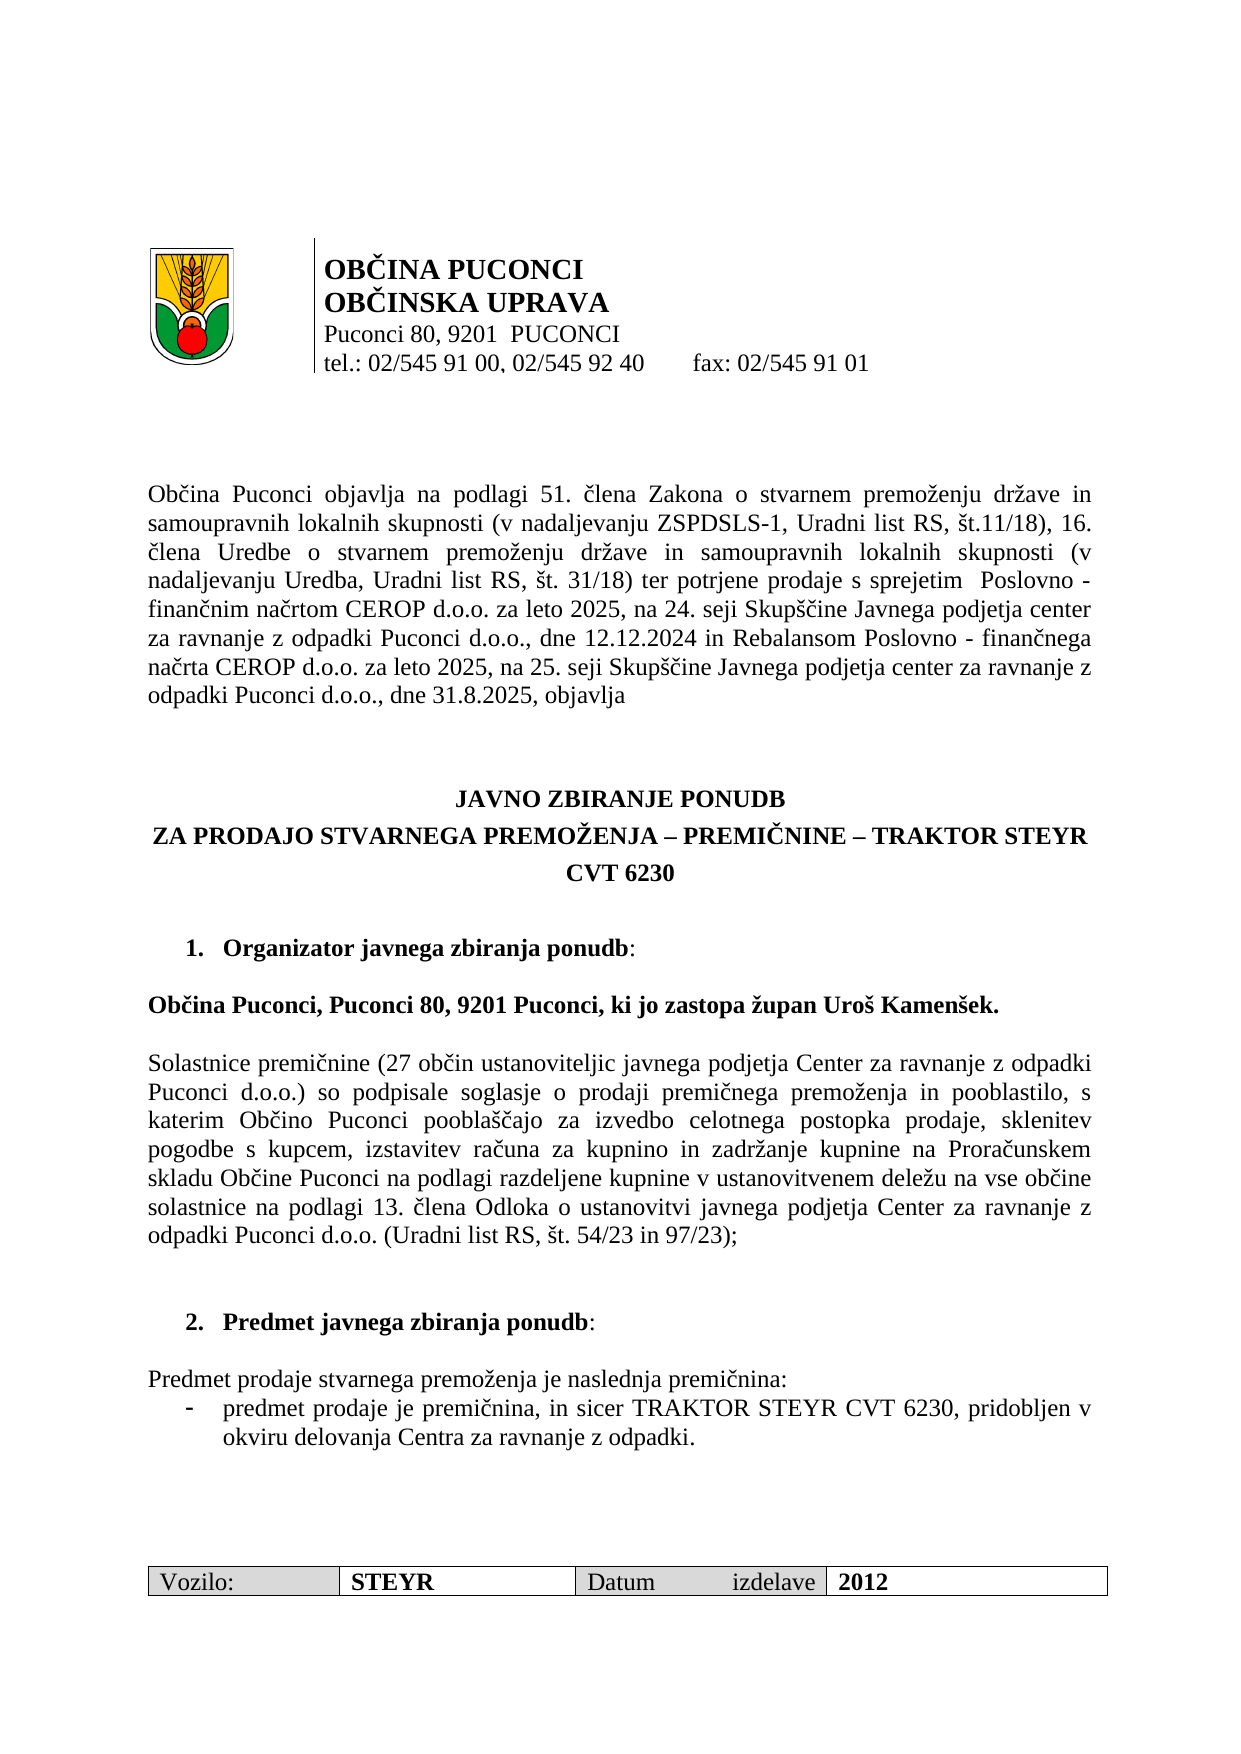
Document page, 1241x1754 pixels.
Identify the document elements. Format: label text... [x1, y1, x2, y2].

table_header STEYR [340, 1567, 575, 1595]
table_header Vozilo: [149, 1567, 339, 1595]
text Solastnice premičnine (27 občin ustanoviteljic javnega podjetja Center za ravnanje z odpadki Puconci d.o.o.) so podpisale soglasje o prodaji premičnega premoženja in pooblastilo, s katerim Občino Puconci pooblaščajo za izvedbo celotnega postopka prodaje, sklenitev pogodbe s kupcem, izstavitev računa za kupnino in zadržanje kupnine na Proračunskem skladu Občine Puconci na podlagi razdeljene kupnine v ustanovitvenem deležu na vse občine solastnice na podlagi 13. člena Odloka o ustanovitvi javnega podjetja Center za ravnanje z odpadki Puconci d.o.o. (Uradni list RS, št. 54/23 in 97/23); [148, 1048, 1093, 1249]
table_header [576, 1567, 826, 1595]
text ZA PRODAJO STVARNEGA PREMOŽENJA – PREMIČNINE – TRAKTOR STEYR CVT 6230 [148, 821, 1093, 887]
table_header 2012 [827, 1567, 1107, 1595]
list predmet prodaje je premičnina, in sicer TRAKTOR STEYR CVT 6230, pridobljen v okviru delovanja Centra za ravnanje z odpadki. [185, 1393, 1093, 1451]
text JAVNO ZBIRANJE PONUDB [148, 784, 1093, 813]
picture [150, 248, 234, 365]
list Predmet javnega zbiranja ponudb: [185, 1307, 1093, 1336]
list Organizator javnega zbiranja ponudb: [185, 933, 1093, 962]
text Predmet prodaje stvarnega premoženja je naslednja premičnina: [148, 1364, 1093, 1393]
text Občina Puconci objavlja na podlagi 51. člena Zakona o stvarnem premoženju države in samoupravnih lokalnih skupnosti (v nadaljevanju ZSPDSLS-1, Uradni list RS, št.11/18), 16. člena Uredbe o stvarnem premoženju države in samoupravnih lokalnih skupnosti (v nadaljevanju Uredba, Uradni list RS, št. 31/18) ter potrjene prodaje s sprejetim Poslovno - finančnim načrtom CEROP d.o.o. za leto 2025, na 24. seji Skupščine Javnega podjetja center za ravnanje z odpadki Puconci d.o.o., dne 12.12.2024 in Rebalansom Poslovno - finančnega načrta CEROP d.o.o. za leto 2025, na 25. seji Skupščine Javnega podjetja center za ravnanje z odpadki Puconci d.o.o., dne 31.8.2025, objavlja [148, 479, 1093, 709]
text Občina Puconci, Puconci 80, 9201 Puconci, ki jo zastopa župan Uroš Kamenšek. [148, 991, 1093, 1019]
